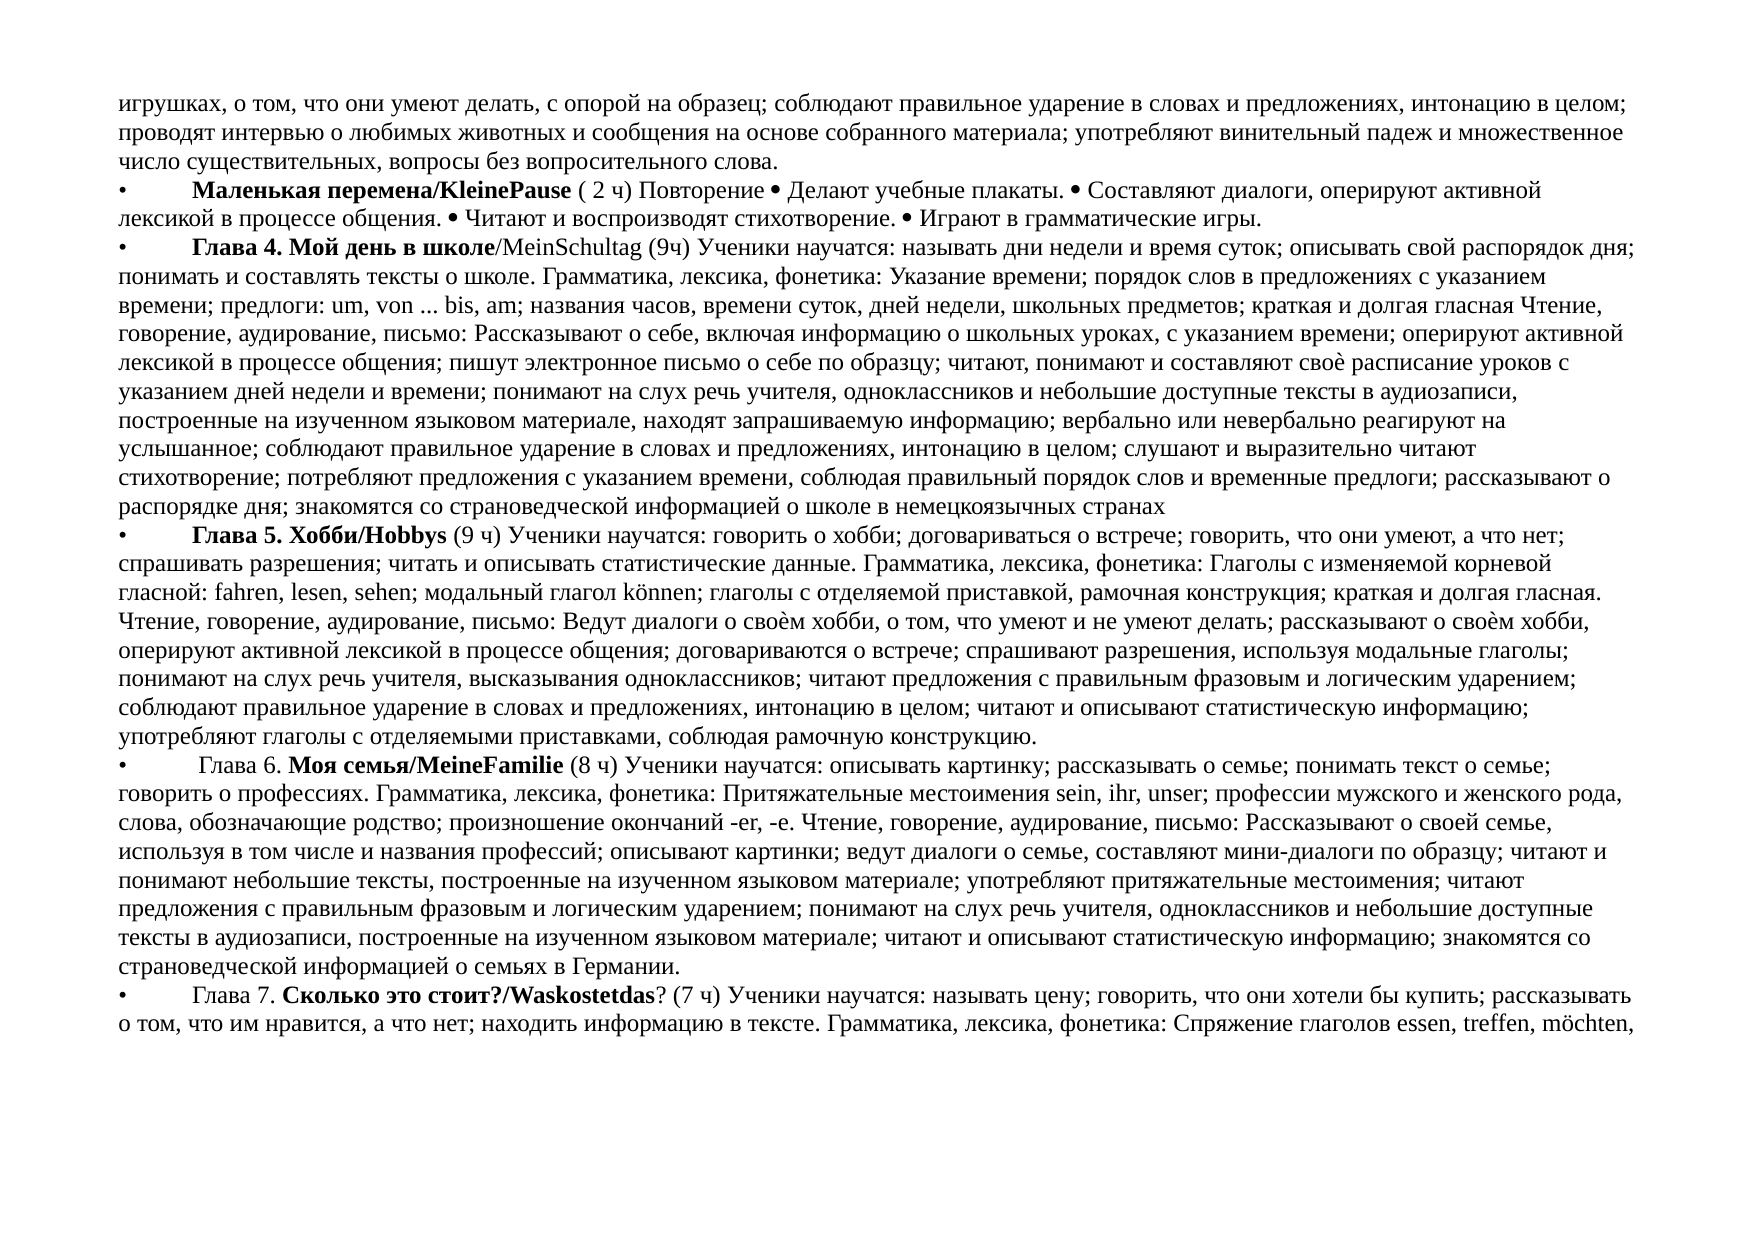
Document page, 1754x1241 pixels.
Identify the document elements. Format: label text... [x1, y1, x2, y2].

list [118, 88, 1636, 175]
list Маленькая перемена/KleinePause ( 2 ч) Повторение Делают учебные плакаты. Составляют диалоги, оперируют активной лексикой в процессе общения. Читают и воспроизводят стихотворение. Играют в грамматические игры. [118, 175, 1636, 232]
list Глава 4. Мой день в школе/MeinSchultag (9ч) Ученики научатся: называть дни недели и время суток; описывать свой распорядок дня; понимать и составлять тексты о школе. Грамматика, лексика, фонетика: Указание времени; порядок слов в предложениях с указанием времени; предлоги: um, von ... bis, am; названия часов, времени суток, дней недели, школьных предметов; краткая и долгая гласная Чтение, говорение, аудирование, письмо: Рассказывают о себе, включая информацию о школьных уроках, с указанием времени; оперируют активной лексикой в процессе общения; пишут электронное письмо о себе по образцу; читают, понимают и составляют своѐ расписание уроков с указанием дней недели и времени; понимают на слух речь учителя, одноклассников и небольшие доступные тексты в аудиозаписи, построенные на изученном языковом материале, находят запрашиваемую информацию; вербально или невербально реагируют на услышанное; соблюдают правильное ударение в словах и предложениях, интонацию в целом; слушают и выразительно читают стихотворение; потребляют предложения с указанием времени, соблюдая правильный порядок слов и временные предлоги; рассказывают о распорядке дня; знакомятся со страноведческой информацией о школе в немецкоязычных странах [118, 232, 1636, 520]
list Глава 6. Моя семья/MeineFamilie (8 ч) Ученики научатся: описывать картинку; рассказывать о семье; понимать текст о семье; говорить о профессиях. Грамматика, лексика, фонетика: Притяжательные местоимения sein, ihr, unser; профессии мужского и женского рода, слова, обозначающие родство; произношение окончаний -er, -e. Чтение, говорение, аудирование, письмо: Рассказывают о своей семье, используя в том числе и названия профессий; описывают картинки; ведут диалоги о семье, составляют мини-диалоги по образцу; читают и понимают небольшие тексты, построенные на изученном языковом материале; употребляют притяжательные местоимения; читают предложения с правильным фразовым и логическим ударением; понимают на слух речь учителя, одноклассников и небольшие доступные тексты в аудиозаписи, построенные на изученном языковом материале; читают и описывают статистическую информацию; знакомятся со страноведческой информацией о семьях в Германии. [118, 750, 1636, 980]
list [118, 980, 1636, 1037]
list Глава 5. Хобби/Hobbys (9 ч) Ученики научатся: говорить о хобби; договариваться о встрече; говорить, что они умеют, а что нет; спрашивать разрешения; читать и описывать статистические данные. Грамматика, лексика, фонетика: Глаголы с изменяемой корневой гласной: fahren, lesen, sehen; модальный глагол können; глаголы с отделяемой приставкой, рамочная конструкция; краткая и долгая гласная. Чтение, говорение, аудирование, письмо: Ведут диалоги о своѐм хобби, о том, что умеют и не умеют делать; рассказывают о своѐм хобби, оперируют активной лексикой в процессе общения; договариваются о встрече; спрашивают разрешения, используя модальные глаголы; понимают на слух речь учителя, высказывания одноклассников; читают предложения с правильным фразовым и логическим ударением; соблюдают правильное ударение в словах и предложениях, интонацию в целом; читают и описывают статистическую информацию; употребляют глаголы с отделяемыми приставками, соблюдая рамочную конструкцию. [118, 520, 1636, 750]
